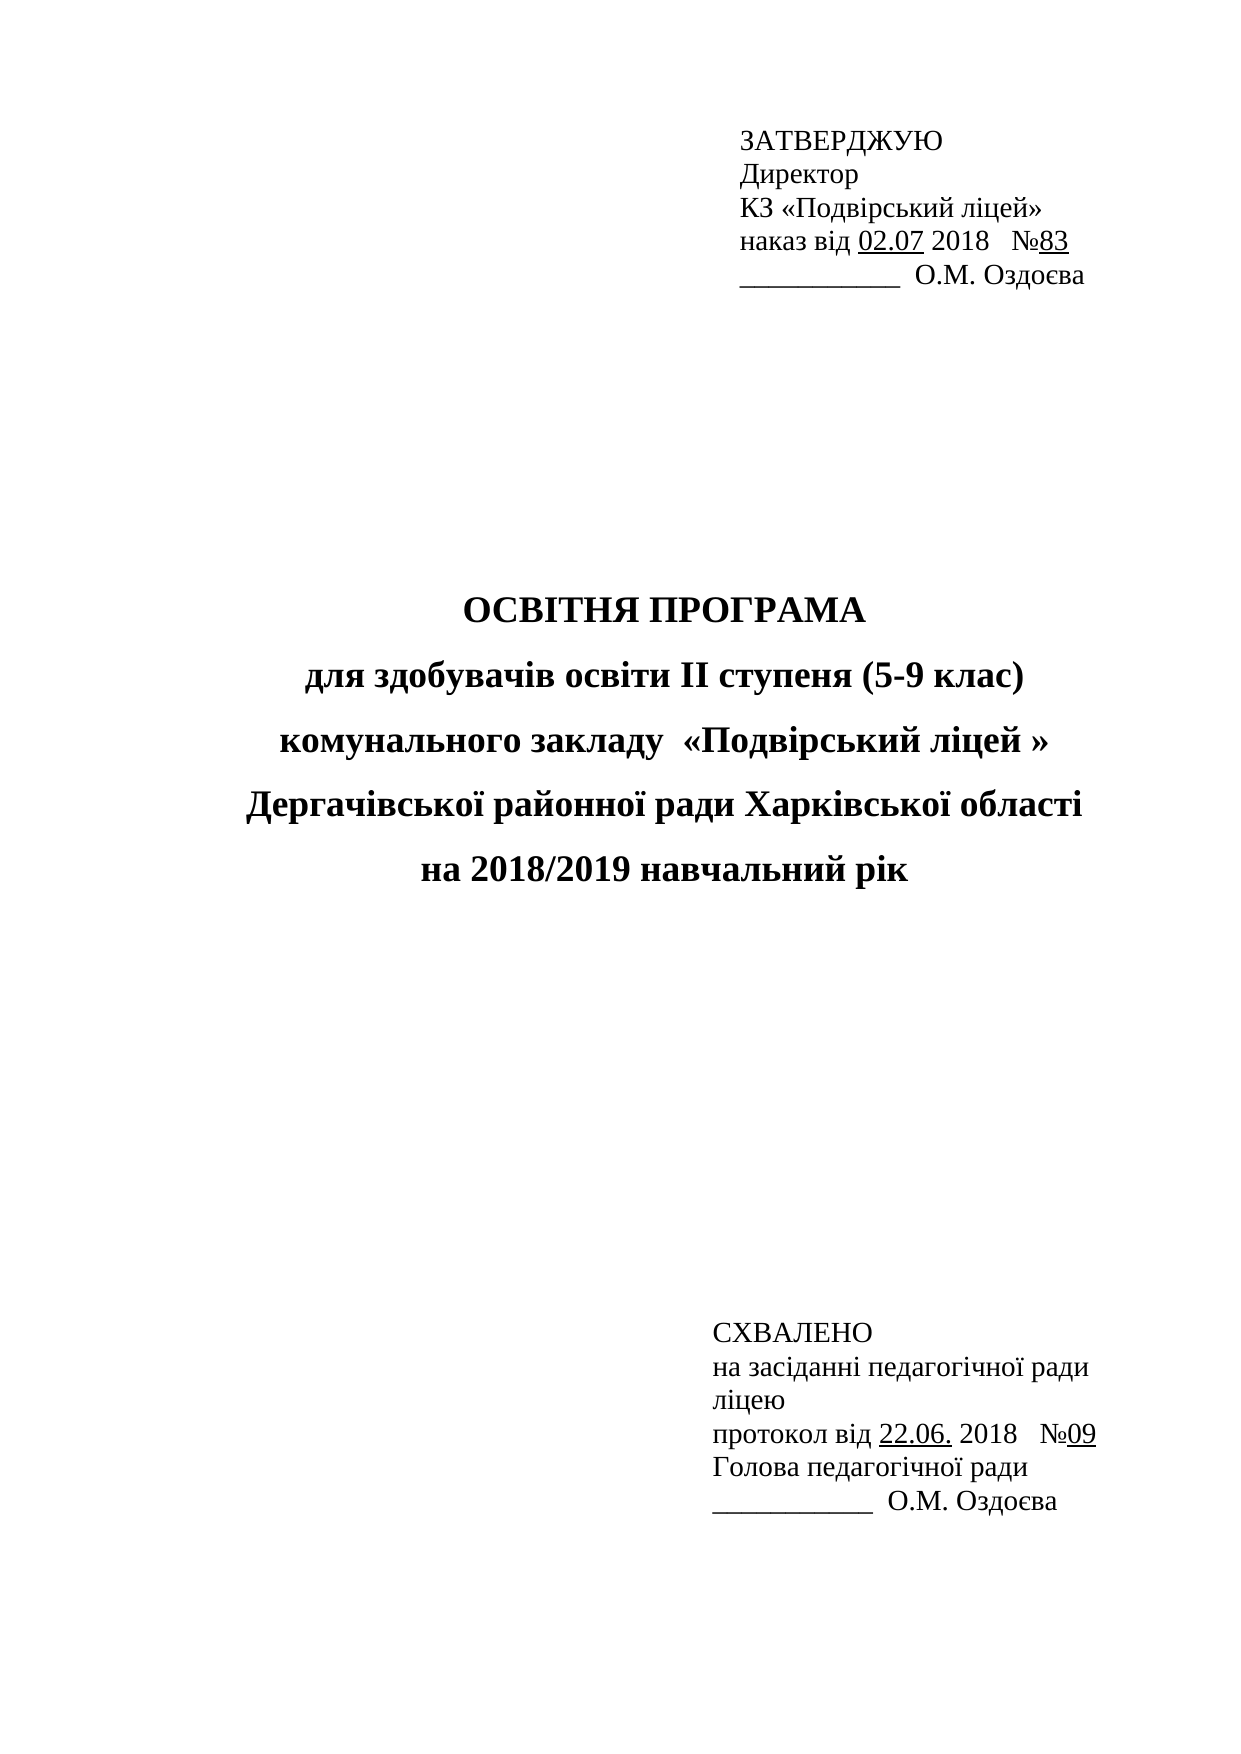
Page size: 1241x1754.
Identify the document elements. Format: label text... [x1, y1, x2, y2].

subtitle на 2018/2019 навчальний рік [177, 846, 1152, 889]
table_header ЗАТВЕРДЖУЮ Директор КЗ «Подвірський ліцей» наказ від 02.07 2018 №83 ___________ О.М. Оздоєва [728, 123, 1133, 324]
table_header СХВАЛЕНО на засіданні педагогічної ради ліцею протокол від 22.06. 2018 №09 Голова педагогічної ради ___________ О.М. Оздоєва [701, 1315, 1133, 1550]
subtitle комунального закладу «Подвірський ліцей » [177, 717, 1152, 760]
subtitle Дергачівської районної ради Харківської області [177, 782, 1152, 825]
text ОСВІТНЯ ПРОГРАМА [177, 588, 1152, 631]
text для здобувачів освіти ІІ ступеня (5-9 клас) [177, 652, 1152, 696]
